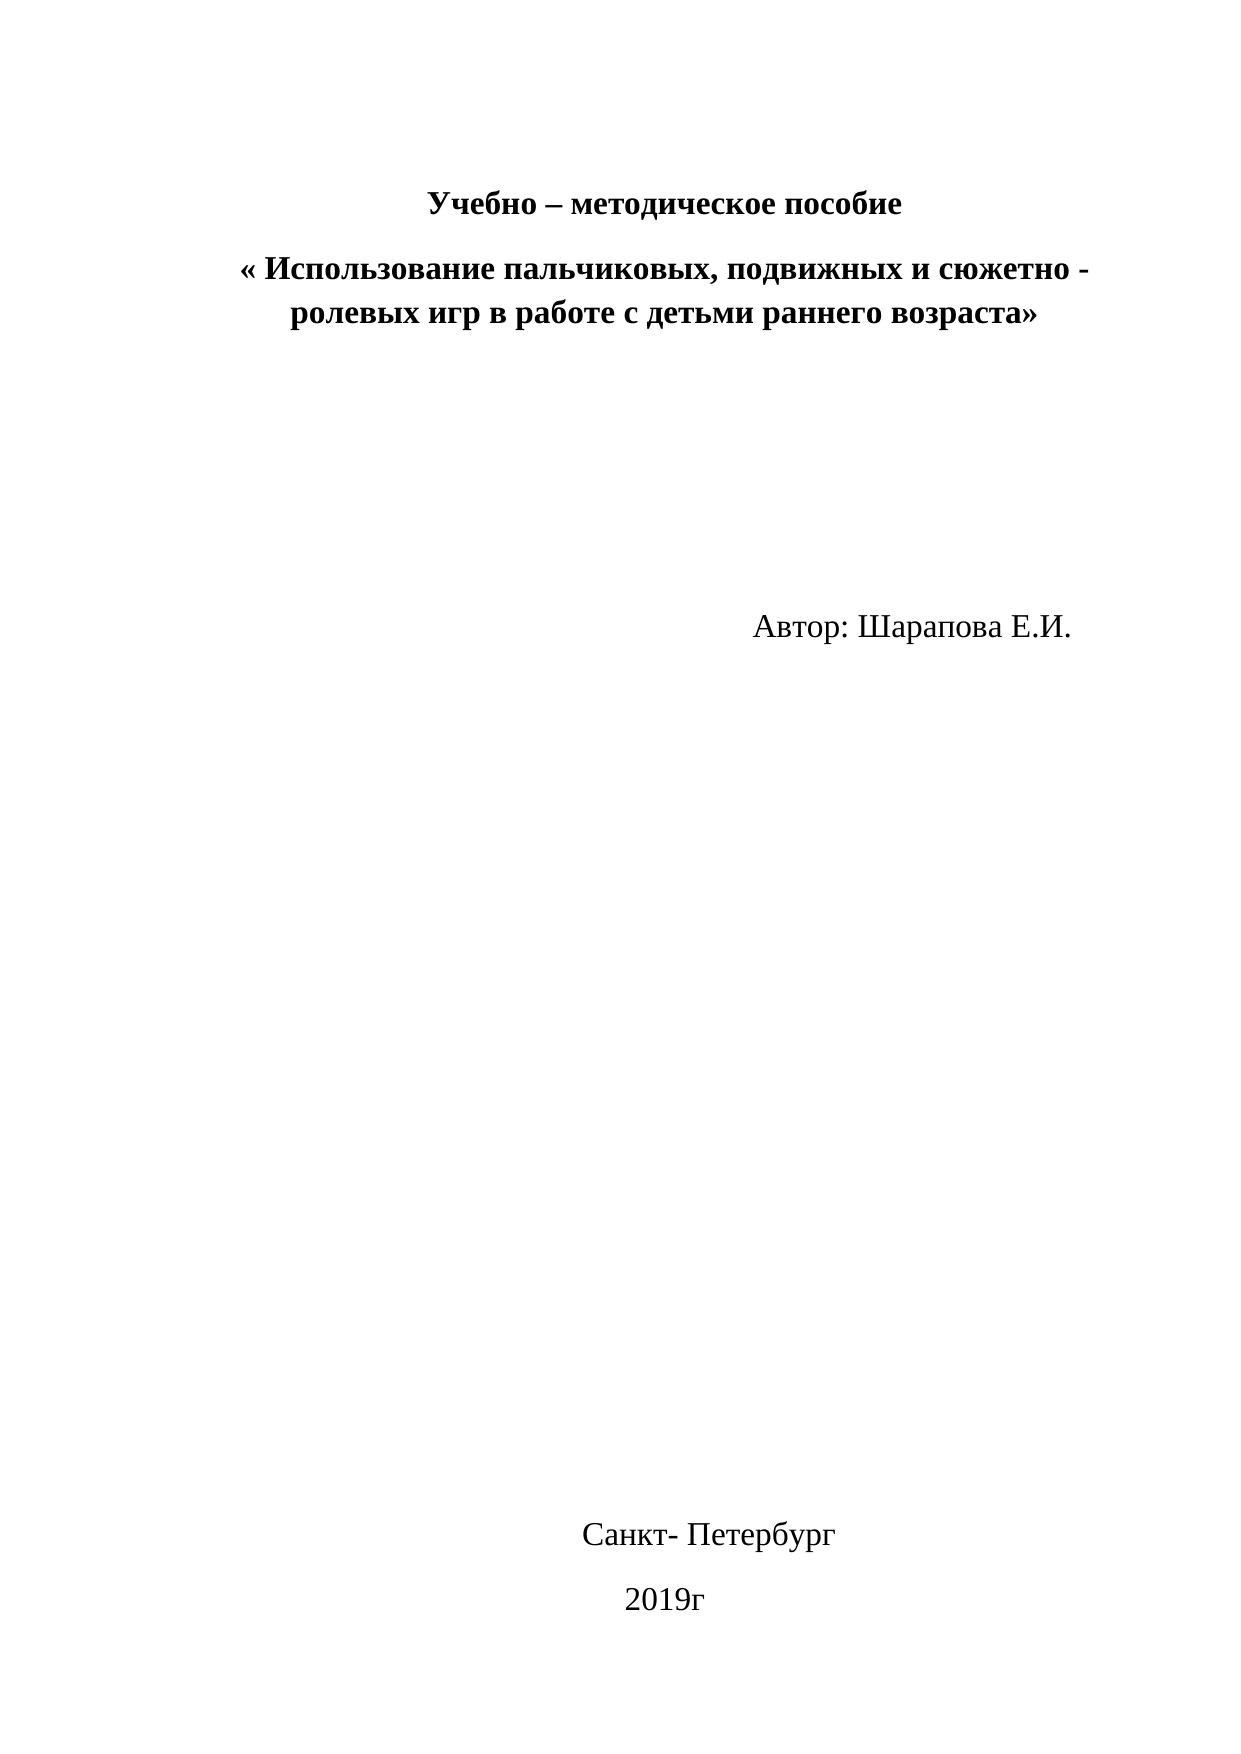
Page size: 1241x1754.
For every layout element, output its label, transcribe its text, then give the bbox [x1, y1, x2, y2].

text 2019г [177, 1579, 1152, 1618]
text Учебно – методическое пособие [177, 183, 1152, 221]
text Санкт- Петербург [177, 1515, 1152, 1553]
text Автор: Шарапова Е.И. [177, 606, 1152, 644]
text « Использование пальчиковых, подвижных и сюжетно - ролевых игр в работе с детьми раннего возраста» [177, 248, 1152, 330]
